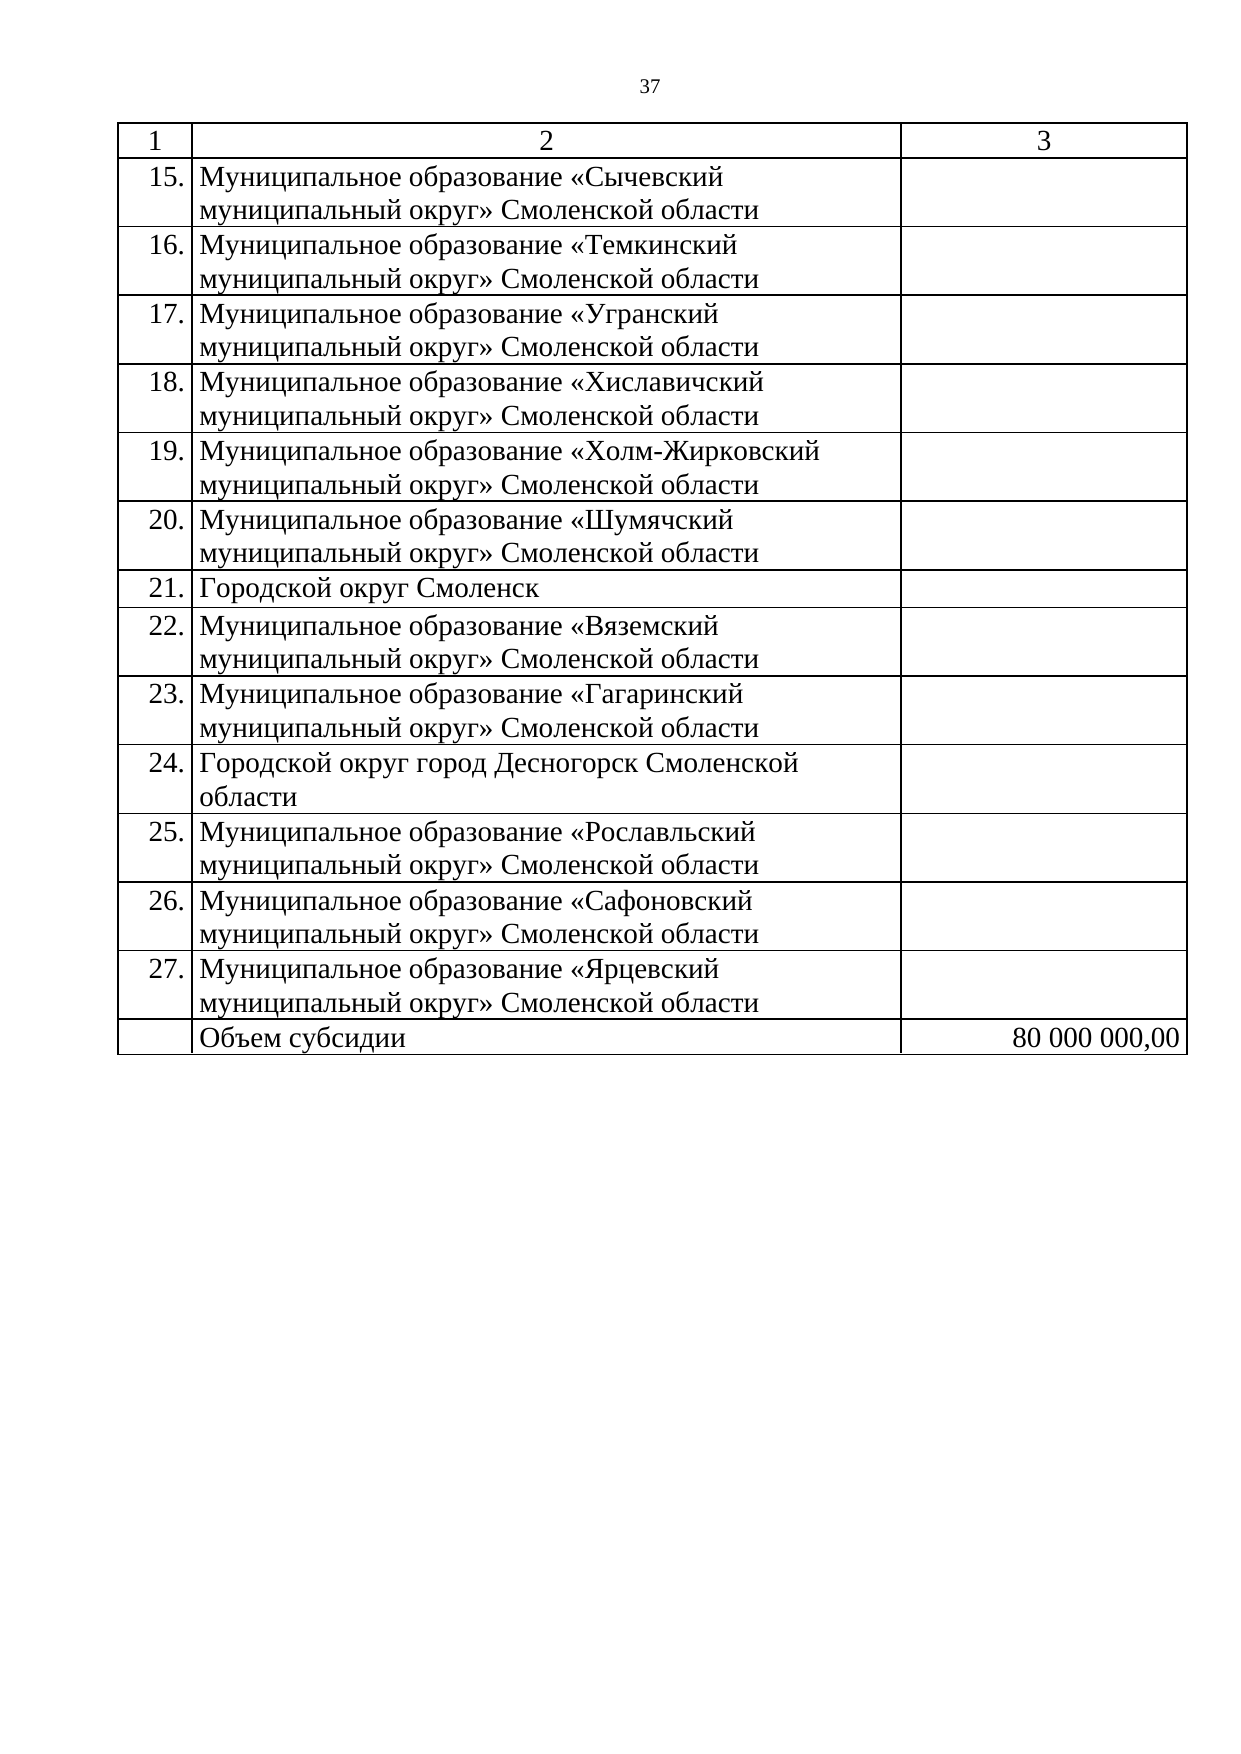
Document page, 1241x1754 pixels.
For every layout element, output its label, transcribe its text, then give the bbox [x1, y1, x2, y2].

table_cell Объем субсидии [193, 1020, 900, 1053]
table_cell Муниципальное образование «Холм-Жирковский муниципальный округ» Смоленской области [193, 433, 900, 500]
table_cell 80 000 000,00 [902, 1020, 1186, 1053]
table_header 1 [119, 124, 191, 157]
table_cell Городской округ город Десногорск Смоленской области [193, 745, 900, 812]
table_cell [902, 433, 1186, 500]
table_cell 21. [119, 571, 191, 606]
table_cell Муниципальное образование «Сафоновский муниципальный округ» Смоленской области [193, 883, 900, 950]
table_cell Муниципальное образование «Сычевский муниципальный округ» Смоленской области [193, 159, 900, 226]
table_cell [902, 883, 1186, 950]
table_cell [902, 296, 1186, 363]
table_cell [902, 745, 1186, 812]
table_cell [902, 951, 1186, 1018]
table_cell 23. [119, 677, 191, 744]
table_cell 19. [119, 433, 191, 500]
table_cell [902, 365, 1186, 432]
table_cell 16. [119, 227, 191, 294]
table_header 3 [902, 124, 1186, 157]
table_cell Муниципальное образование «Шумячский муниципальный округ» Смоленской области [193, 502, 900, 569]
table_cell 22. [119, 608, 191, 675]
table_cell [902, 608, 1186, 675]
table_cell [119, 1020, 191, 1053]
table_cell [902, 571, 1186, 606]
table_cell 26. [119, 883, 191, 950]
table_cell [902, 502, 1186, 569]
table_cell Муниципальное образование «Гагаринский муниципальный округ» Смоленской области [193, 677, 900, 744]
table_cell Муниципальное образование «Угранский муниципальный округ» Смоленской области [193, 296, 900, 363]
table_cell 25. [119, 814, 191, 881]
table_header 2 [193, 124, 900, 157]
table_cell [902, 159, 1186, 226]
table_cell [902, 227, 1186, 294]
table_cell 18. [119, 365, 191, 432]
table_cell Муниципальное образование «Рославльский муниципальный округ» Смоленской области [193, 814, 900, 881]
table_cell 24. [119, 745, 191, 812]
table_cell Муниципальное образование «Ярцевский муниципальный округ» Смоленской области [193, 951, 900, 1018]
table_cell Муниципальное образование «Вяземский муниципальный округ» Смоленской области [193, 608, 900, 675]
table_cell Муниципальное образование «Хиславичский муниципальный округ» Смоленской области [193, 365, 900, 432]
table_cell Муниципальное образование «Темкинский муниципальный округ» Смоленской области [193, 227, 900, 294]
table_cell [902, 814, 1186, 881]
table_cell 15. [119, 159, 191, 226]
table_cell Городской округ Смоленск [193, 571, 900, 606]
table_cell [902, 677, 1186, 744]
table_cell 20. [119, 502, 191, 569]
table_cell 17. [119, 296, 191, 363]
table_cell 27. [119, 951, 191, 1018]
